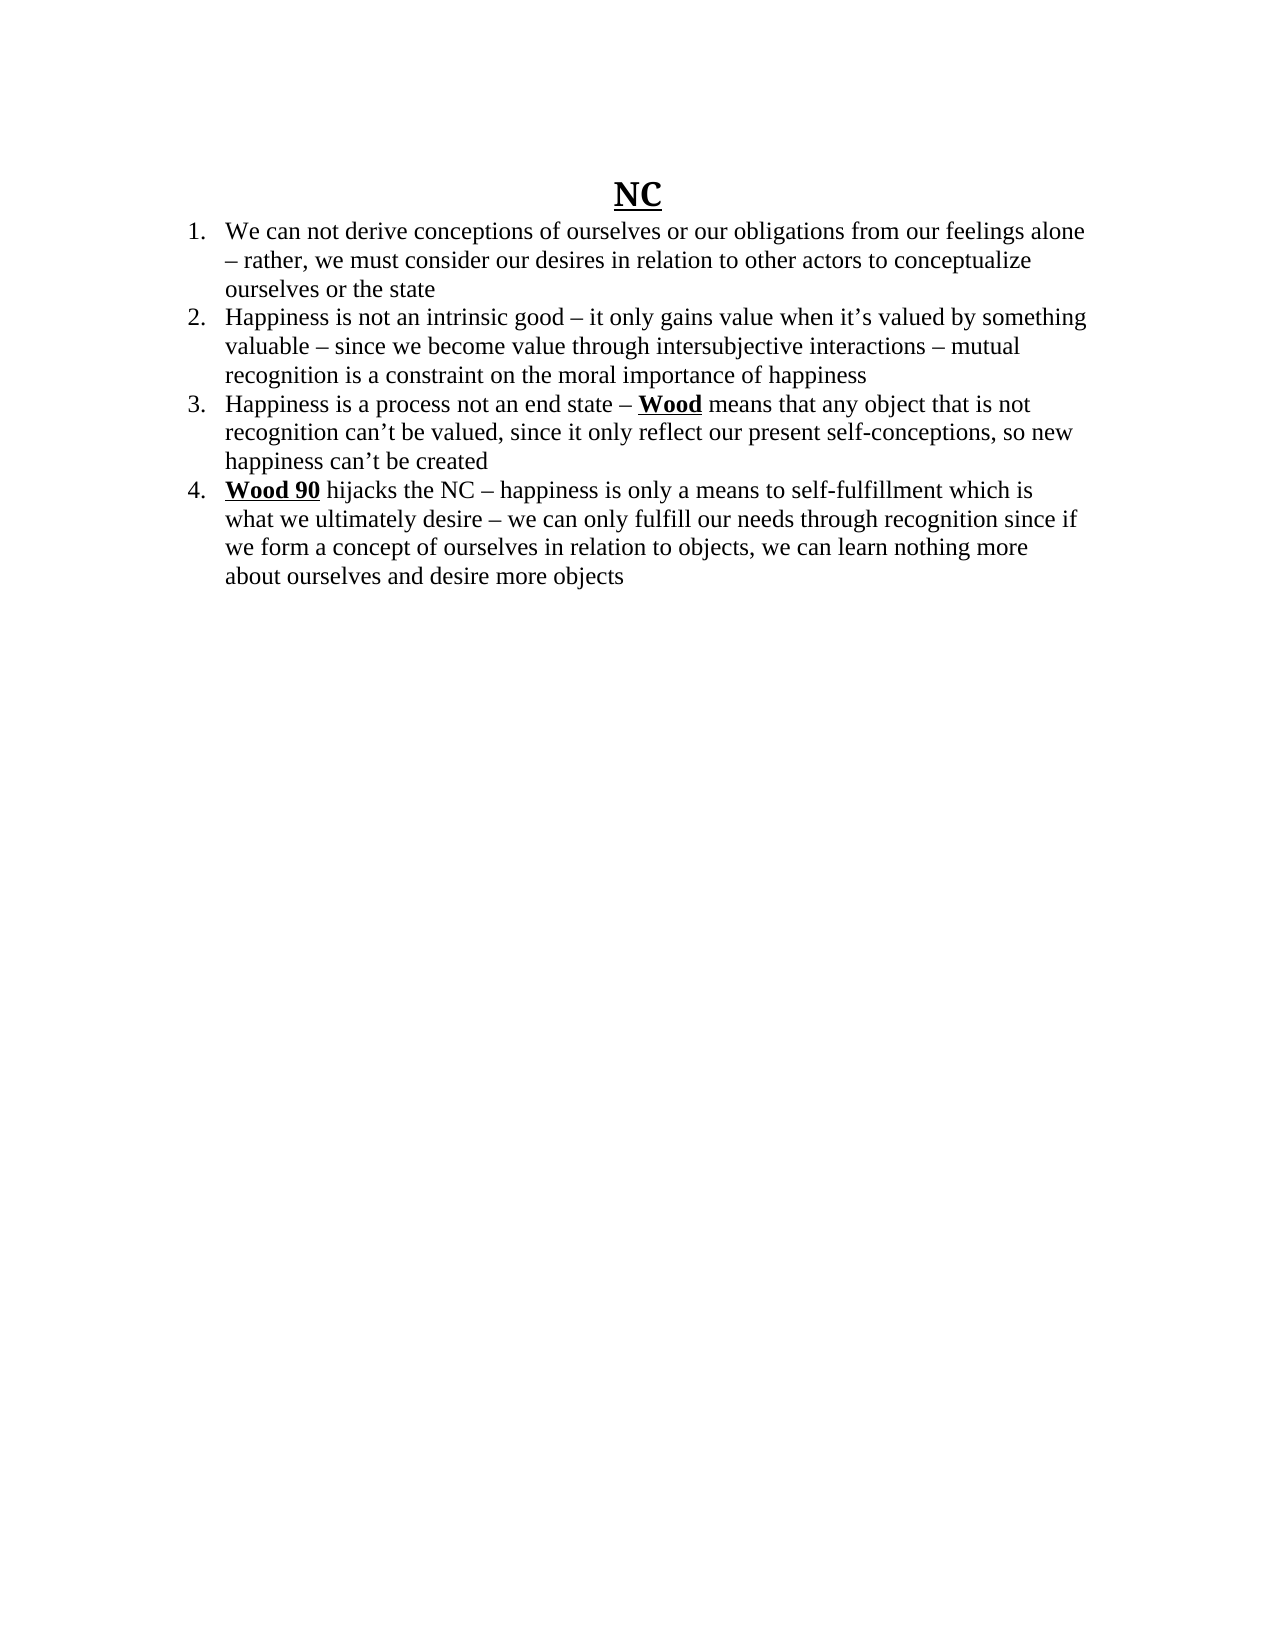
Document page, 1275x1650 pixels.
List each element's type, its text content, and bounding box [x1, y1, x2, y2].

list We can not derive conceptions of ourselves or our obligations from our feelings alone – rather, we must consider our desires in relation to other actors to conceptualize ourselves or the state [187, 216, 1087, 302]
list Wood 90 hijacks the NC – happiness is only a means to self-fulfillment which is what we ultimately desire – we can only fulfill our needs through recognition since if we form a concept of ourselves in relation to objects, we can learn nothing more about ourselves and desire more objects [187, 475, 1087, 590]
list Happiness is not an intrinsic good – it only gains value when it’s valued by something valuable – since we become value through intersubjective interactions – mutual recognition is a constraint on the moral importance of happiness [187, 302, 1087, 389]
subtitle NC [187, 171, 1087, 216]
list Happiness is a process not an end state – Wood means that any object that is not recognition can’t be valued, since it only reflect our present self-conceptions, so new happiness can’t be created [187, 389, 1087, 475]
